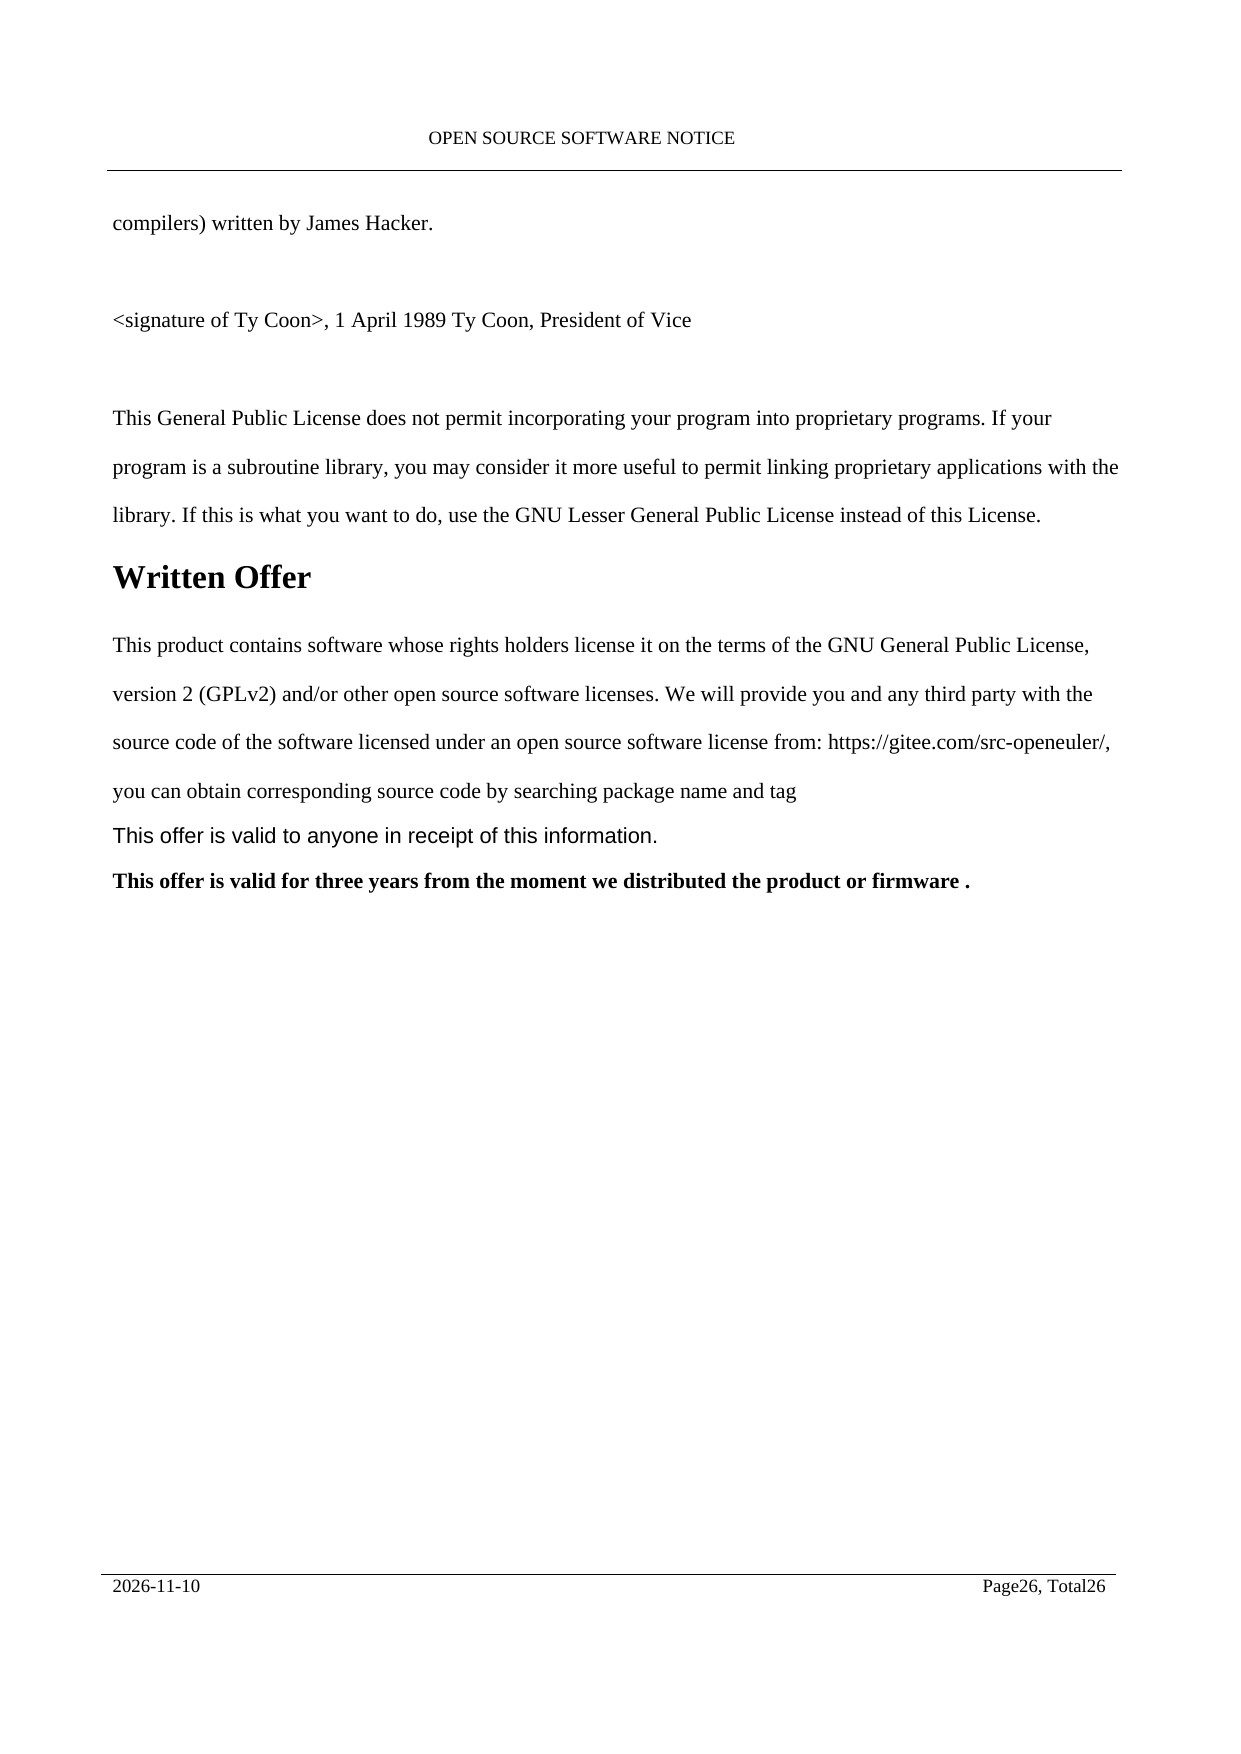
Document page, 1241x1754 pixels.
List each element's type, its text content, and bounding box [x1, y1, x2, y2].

text This offer is valid for three years from the moment we distributed the product or firmware . [112, 864, 1128, 897]
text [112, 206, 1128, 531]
text Written Offer [112, 544, 1128, 609]
text This product contains software whose rights holders license it on the terms of the GNU General Public License, version 2 (GPLv2) and/or other open source software licenses. We will provide you and any third party with the source code of the software licensed under an open source software license from: https://gitee.com/src-openeuler/, you can obtain corresponding source code by searching package name and tag [112, 628, 1128, 807]
text This offer is valid to anyone in receipt of this information. [112, 819, 1128, 852]
